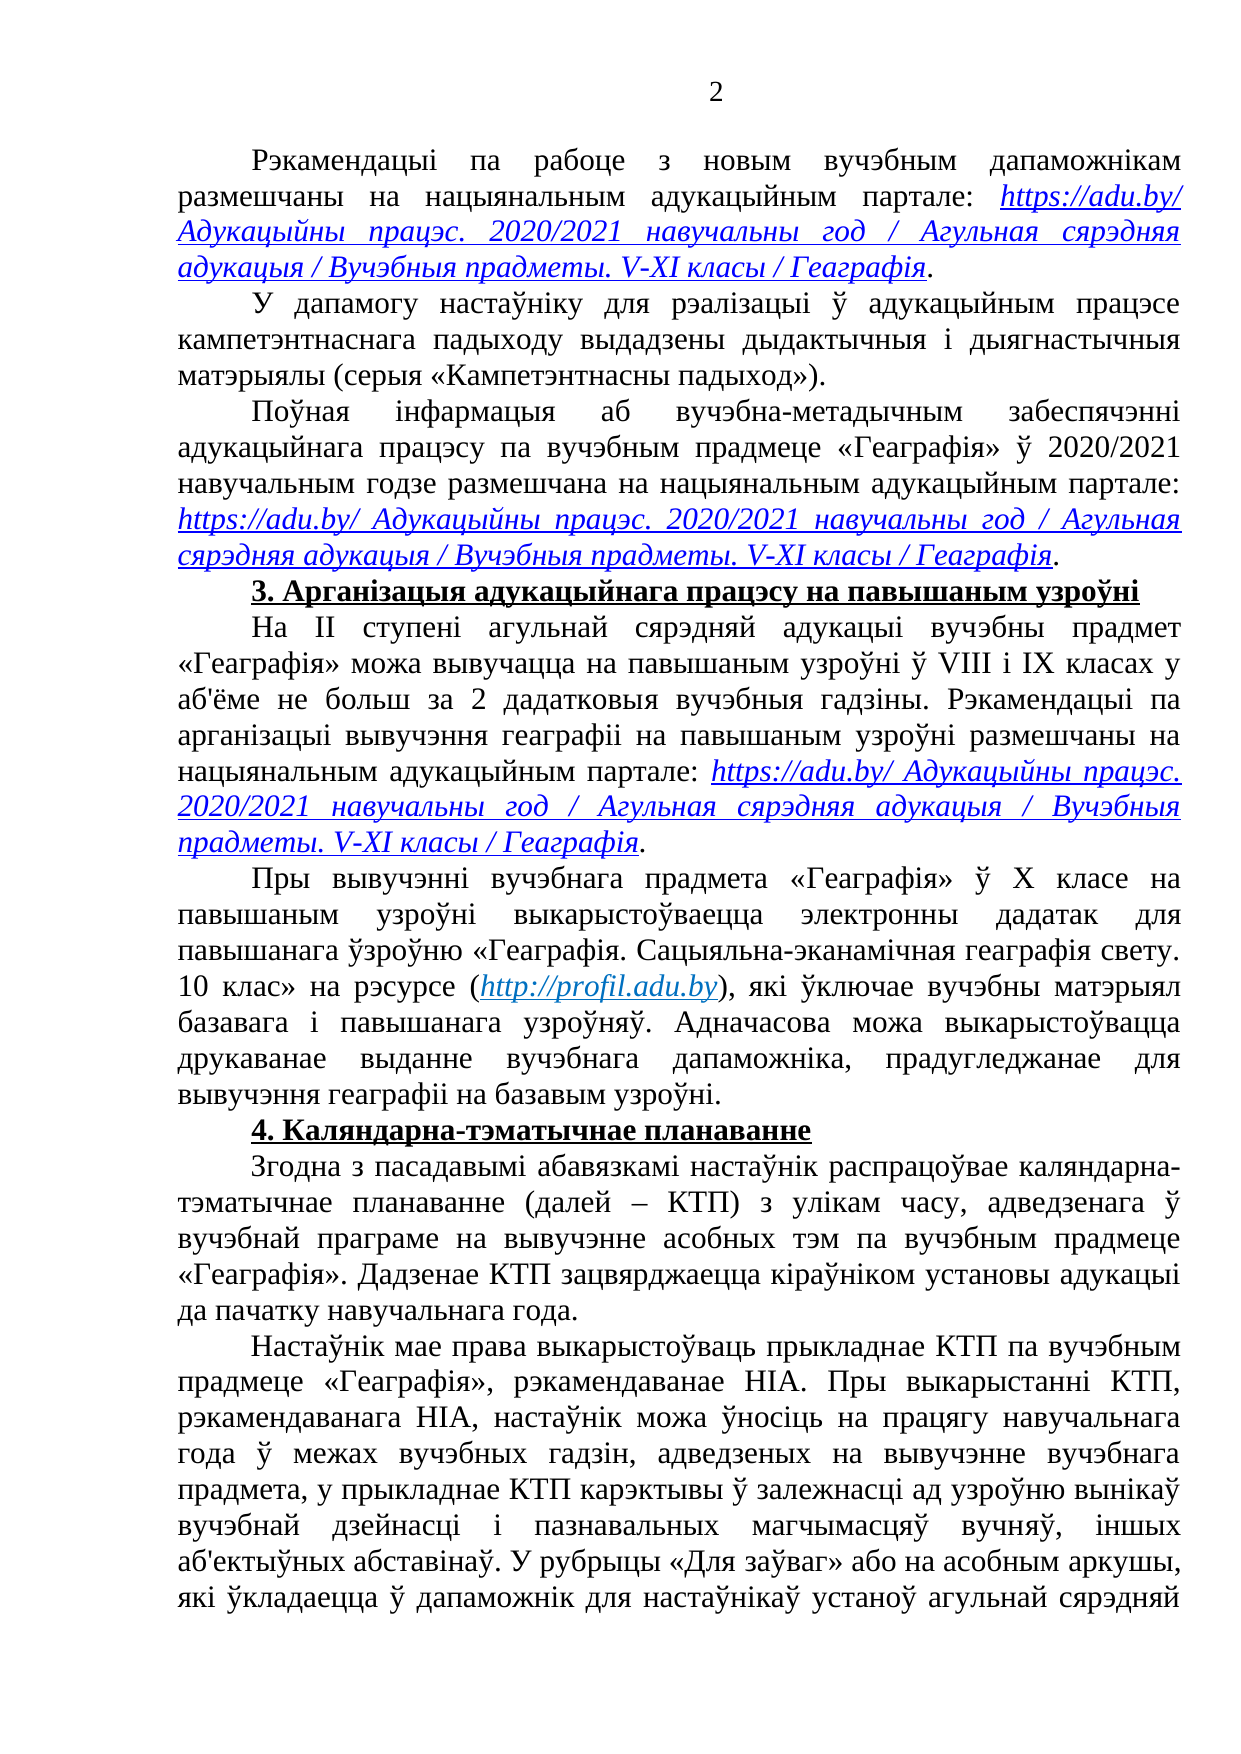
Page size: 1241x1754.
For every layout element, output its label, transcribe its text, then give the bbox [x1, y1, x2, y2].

text 4. Каляндарна-тэматычнае планаванне [177, 1111, 1181, 1147]
text Пры вывучэнні вучэбнага прадмета «Геаграфія» ў X класе на павышаным узроўні выкарыстоўваецца электронны дадатак для павышанага ўзроўню «Геаграфія. Сацыяльна-эканамічная геаграфія свету. 10 клас» на рэсурсе (http://profil.adu.by), які ўключае вучэбны матэрыял базавага і павышанага узроўняў. Адначасова можа выкарыстоўвацца друкаванае выданне вучэбнага дапаможніка, прадугледжанае для вывучэння геаграфіі на базавым узроўні. [177, 859, 1181, 1111]
text На II ступені агульнай сярэдняй адукацыі вучэбны прадмет «Геаграфія» можа вывучацца на павышаным узроўні ў VIII і IX класах у аб'ёме не больш за 2 дадатковыя вучэбныя гадзіны. Рэкамендацыі па арганізацыі вывучэння геаграфіі на павышаным узроўні размешчаны на нацыянальным адукацыйным партале: https://adu.by/ Адукацыйны працэс. 2020/2021 навучальны год / Агульная сярэдняя адукацыя / Вучэбныя прадметы. V-XI класы / Геаграфія. [177, 608, 1181, 819]
text Поўная інфармацыя аб вучэбна-метадычным забеспячэнні адукацыйнага працэсу па вучэбным прадмеце «Геаграфія» ў 2020/2021 навучальным годзе размешчана на нацыянальным адукацыйным партале: https://adu.by/ Адукацыйны працэс. 2020/2021 навучальны год / Агульная сярэдняя адукацыя / Вучэбныя прадметы. V-XI класы / Геаграфія. [177, 532, 1181, 572]
text Рэкамендацыі па рабоце з новым вучэбным дапаможнікам размешчаны на нацыянальным адукацыйным партале: https://adu.by/ Адукацыйны працэс. 2020/2021 навучальны год / Агульная сярэдняя адукацыя / Вучэбныя прадметы. V-XI класы / Геаграфія. [177, 141, 1181, 244]
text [177, 1327, 1181, 1614]
text Згодна з пасадавымі абавязкамі настаўнік распрацоўвае каляндарна-тэматычнае планаванне (далей – КТП) з улікам часу, адведзенага ў вучэбнай праграме на вывучэнне асобных тэм па вучэбным прадмеце «Геаграфія». Дадзенае КТП зацвярджаецца кіраўніком установы адукацыі да пачатку навучальнага года. [177, 1147, 1181, 1327]
text Поўная інфармацыя аб вучэбна-метадычным забеспячэнні адукацыйнага працэсу па вучэбным прадмеце «Геаграфія» ў 2020/2021 навучальным годзе размешчана на нацыянальным адукацыйным партале: https://adu.by/ Адукацыйны працэс. 2020/2021 навучальны год / Агульная сярэдняя адукацыя / Вучэбныя прадметы. V-XI класы / Геаграфія. [177, 392, 1181, 531]
text Рэкамендацыі па рабоце з новым вучэбным дапаможнікам размешчаны на нацыянальным адукацыйным партале: https://adu.by/ Адукацыйны працэс. 2020/2021 навучальны год / Агульная сярэдняя адукацыя / Вучэбныя прадметы. V-XI класы / Геаграфія. [177, 245, 1181, 284]
text На II ступені агульнай сярэдняй адукацыі вучэбны прадмет «Геаграфія» можа вывучацца на павышаным узроўні ў VIII і IX класах у аб'ёме не больш за 2 дадатковыя вучэбныя гадзіны. Рэкамендацыі па арганізацыі вывучэння геаграфіі на павышаным узроўні размешчаны на нацыянальным адукацыйным партале: https://adu.by/ Адукацыйны працэс. 2020/2021 навучальны год / Агульная сярэдняя адукацыя / Вучэбныя прадметы. V-XI класы / Геаграфія. [177, 820, 1181, 859]
text У дапамогу настаўніку для рэалізацыі ў адукацыйным працэсе кампетэнтнаснага падыходу выдадзены дыдактычныя і дыягнастычныя матэрыялы (серыя «Кампетэнтнасны падыход»). [177, 284, 1181, 392]
text 3. Арганізацыя адукацыйнага працэсу на павышаным узроўні [177, 572, 1181, 608]
